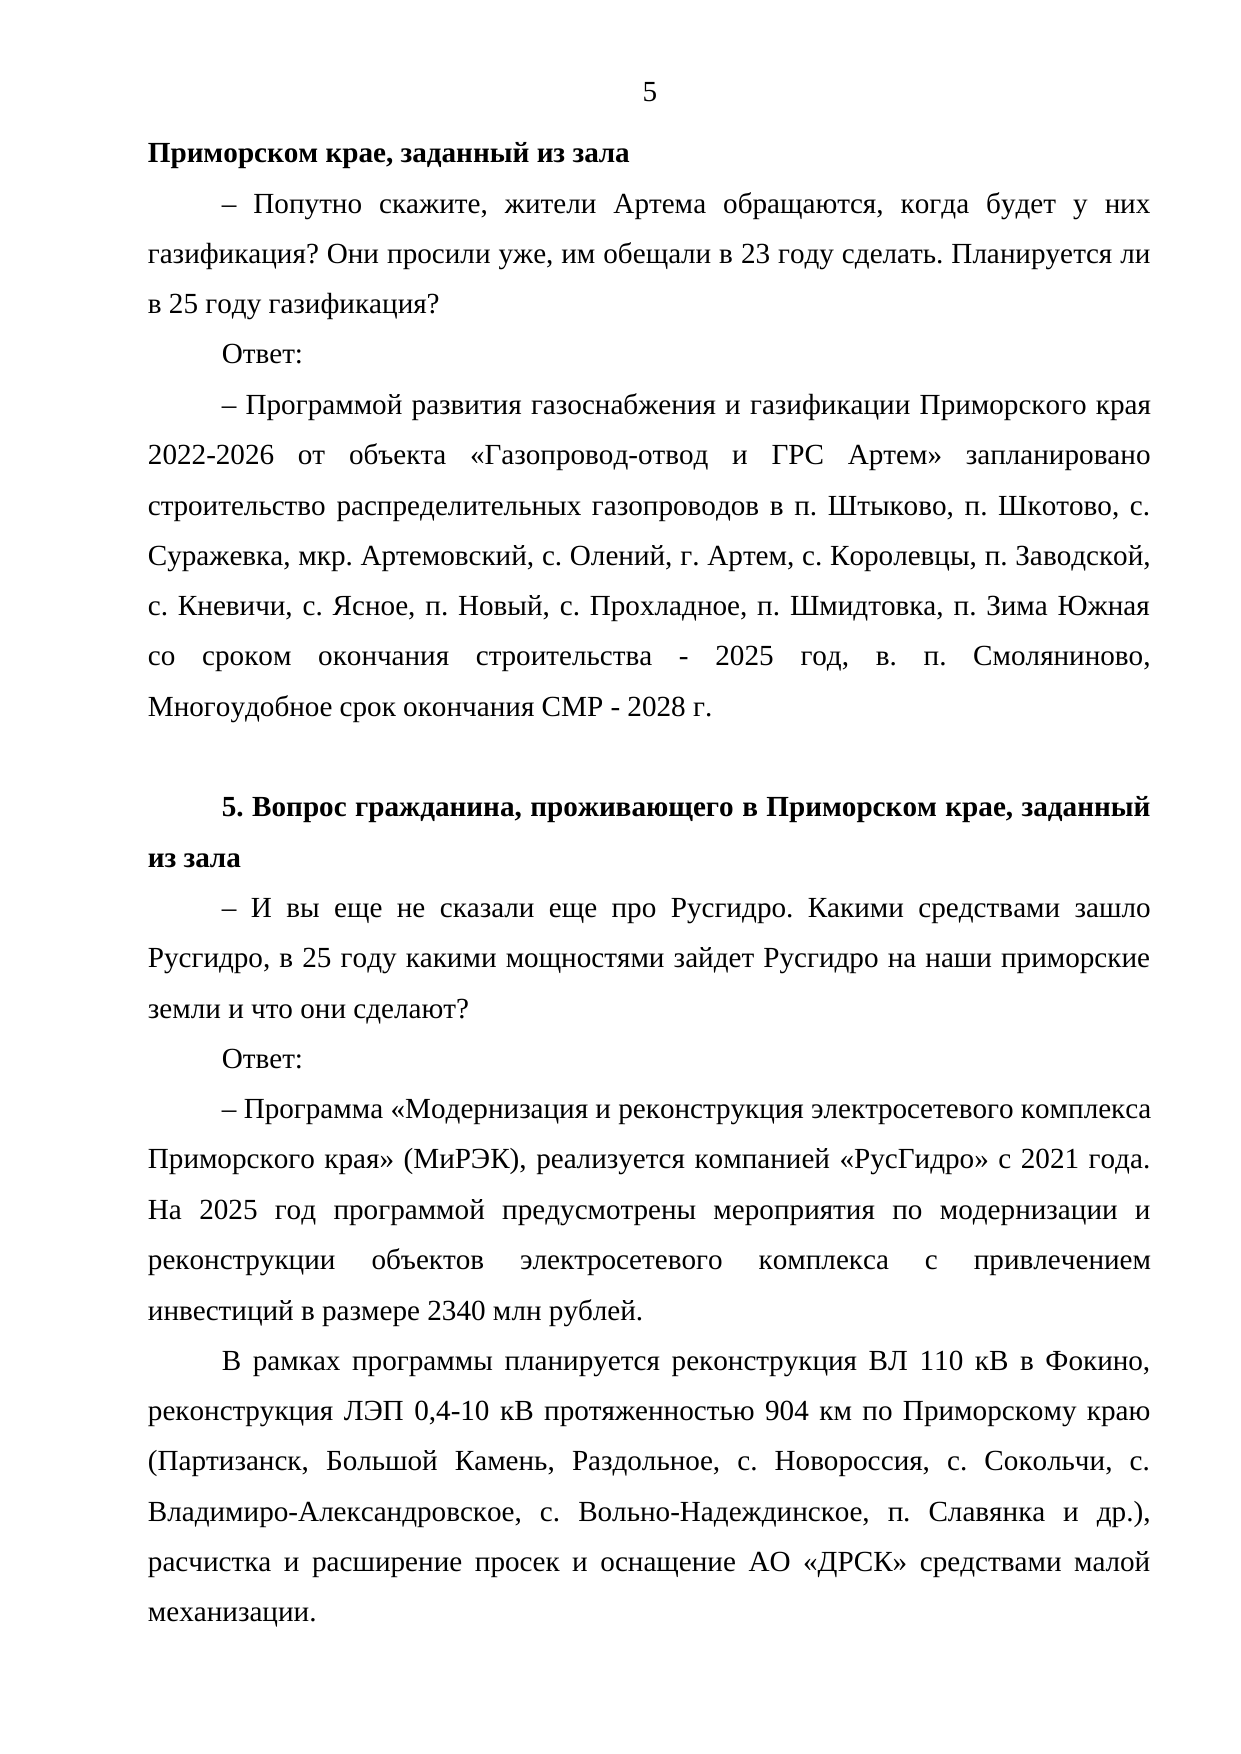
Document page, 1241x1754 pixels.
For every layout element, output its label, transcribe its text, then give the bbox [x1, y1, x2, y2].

text В рамках программы планируется реконструкция ВЛ 110 кВ в Фокино, реконструкция ЛЭП 0,4-10 кВ протяженностью 904 км по Приморскому краю (Партизанск, Большой Камень, Раздольное, с. Новороссия, с. Сокольчи, с. Владимиро-Александровское, с. Вольно-Надеждинское, п. Славянка и др.), расчистка и расширение просек и оснащение АО «ДРСК» средствами малой механизации. [148, 1343, 1152, 1628]
text – Попутно скажите, жители Артема обращаются, когда будет у них газификация? Они просили уже, им обещали в 23 году сделать. Планируется ли в 25 году газификация? [148, 186, 1152, 320]
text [148, 135, 1152, 169]
text – И вы еще не сказали еще про Русгидро. Какими средствами зашло Русгидро, в 25 году какими мощностями зайдет Русгидро на наши приморские земли и что они сделают? [148, 890, 1152, 1024]
text 5. Вопрос гражданина, проживающего в Приморском крае, заданный из зала [148, 789, 1152, 873]
text – Программа «Модернизация и реконструкция электросетевого комплекса Приморского края» (МиРЭК), реализуется компанией «РусГидро» с 2021 года. На 2025 год программой предусмотрены мероприятия по модернизации и реконструкции объектов электросетевого комплекса с привлечением инвестиций в размере 2340 млн рублей. [148, 1091, 1152, 1326]
text Ответ: [148, 337, 1152, 370]
text Ответ: [148, 1041, 1152, 1074]
text – Программой развития газоснабжения и газификации Приморского края 2022-2026 от объекта «Газопровод-отвод и ГРС Артем» запланировано строительство распределительных газопроводов в п. Штыково, п. Шкотово, с. Суражевка, мкр. Артемовский, с. Олений, г. Артем, с. Королевцы, п. Заводской, с. Кневичи, с. Ясное, п. Новый, с. Прохладное, п. Шмидтовка, п. Зима Южная со сроком окончания строительства - 2025 год, в. п. Смоляниново, Многоудобное срок окончания СМР - 2028 г. [148, 387, 1152, 722]
